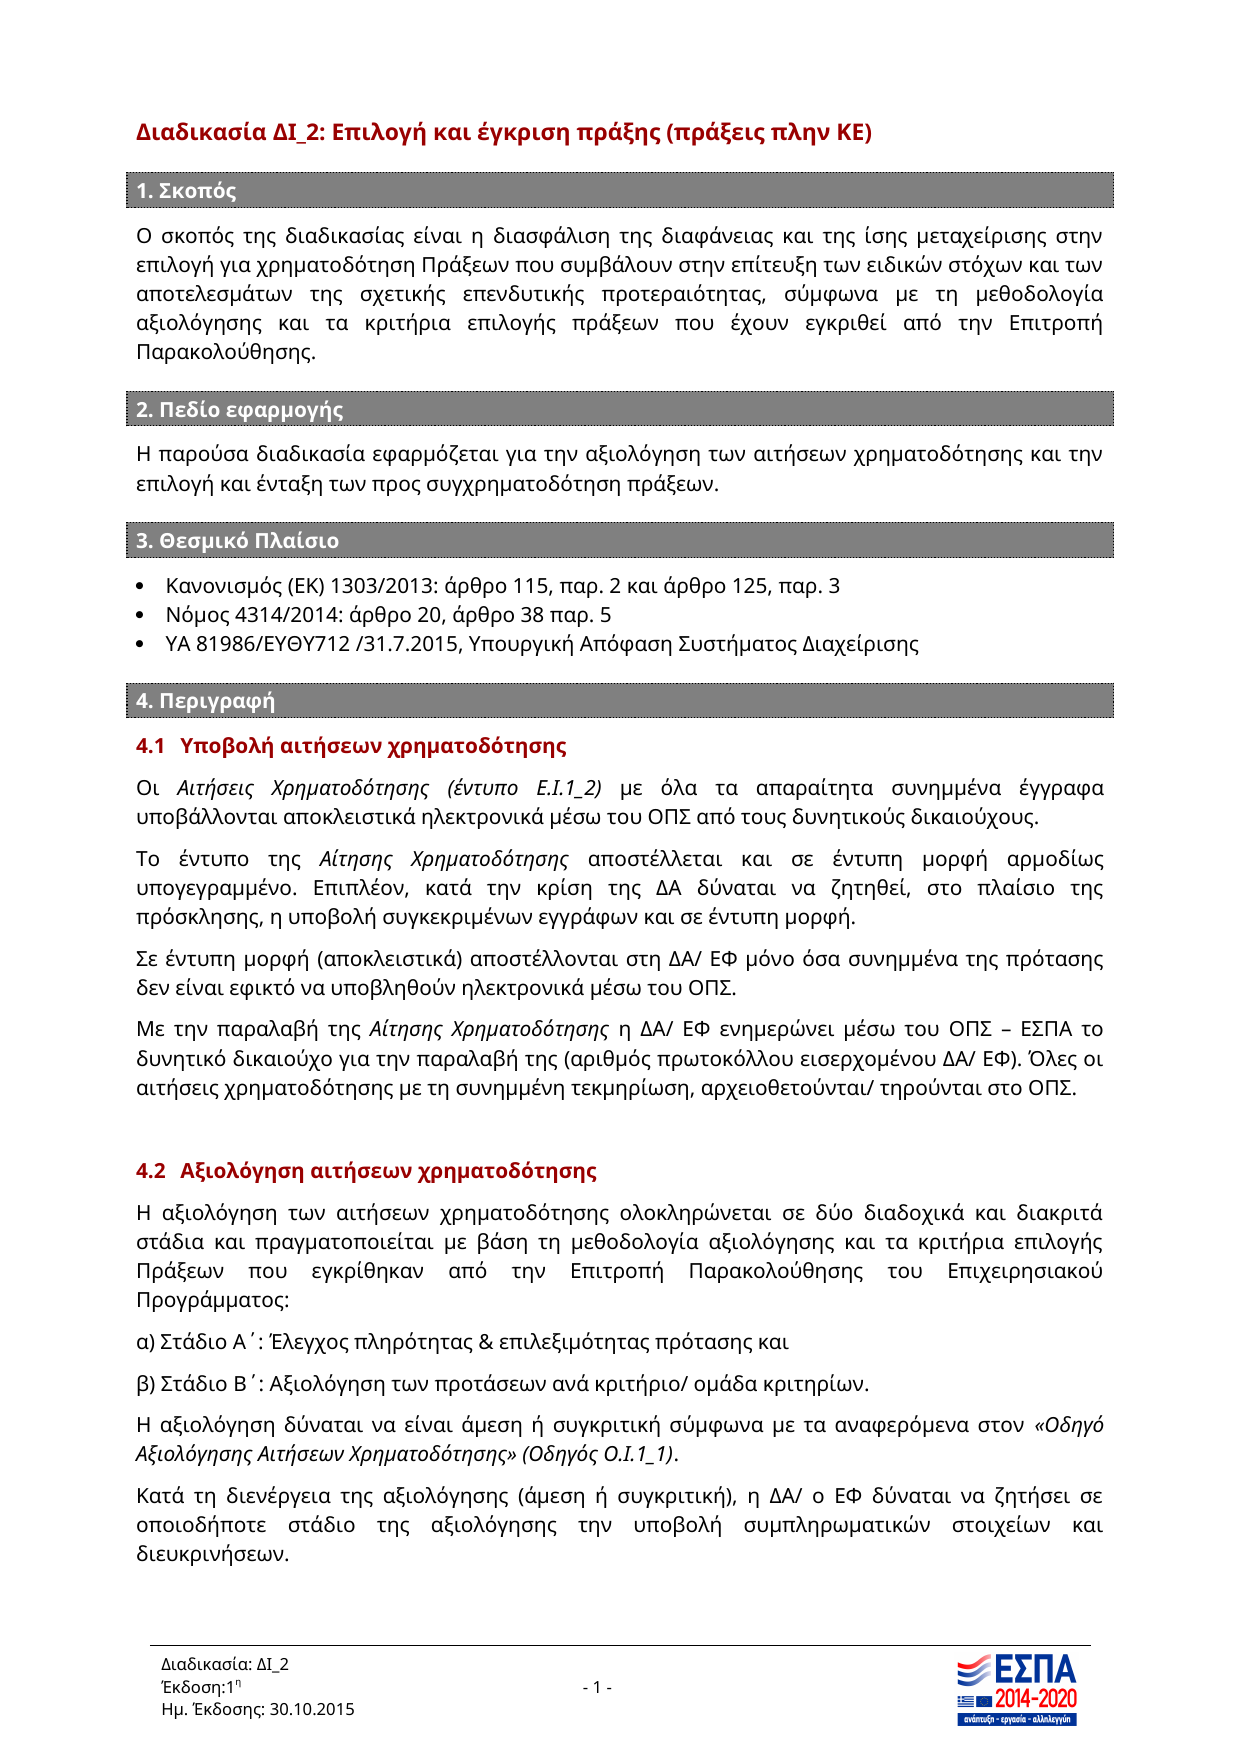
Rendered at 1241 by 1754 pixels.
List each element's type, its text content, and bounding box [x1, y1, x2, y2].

text Κατά τη διενέργεια της αξιολόγησης (άμεση ή συγκριτική), η ΔΑ/ ο ΕΦ δύναται να ζητήσει σε οποιοδήποτε στάδιο της αξιολόγησης την υποβολή συμπληρωματικών στοιχείων και διευκρινήσεων. [136, 1481, 1104, 1568]
list ΥΑ 81986/EΥΘΥ712 /31.7.2015, Υπουργική Απόφαση Συστήματος Διαχείρισης [136, 628, 1104, 658]
list Κανονισμός (ΕΚ) 1303/2013: άρθρο 115, παρ. 2 και άρθρο 125, παρ. 3 [136, 570, 1098, 599]
text 4. Περιγραφή [126, 683, 1114, 718]
text 2. Πεδίο εφαρμογής [126, 391, 1114, 426]
text 1. Σκοπός [126, 172, 1114, 208]
text Σε έντυπη μορφή (αποκλειστικά) αποστέλλονται στη ΔΑ/ ΕΦ μόνο όσα συνημμένα της πρότασης δεν είναι εφικτό να υποβληθούν ηλεκτρονικά μέσω του ΟΠΣ. [136, 943, 1104, 1001]
text 3. Θεσμικό Πλαίσιο [126, 522, 1114, 558]
text Ο σκοπός της διαδικασίας είναι η διασφάλιση της διαφάνειας και της ίσης μεταχείρισης στην επιλογή για χρηματοδότηση Πράξεων που συμβάλουν στην επίτευξη των ειδικών στόχων και των αποτελεσμάτων της σχετικής επενδυτικής προτεραιότητας, σύμφωνα με τη μεθοδολογία αξιολόγησης και τα κριτήρια επιλογής πράξεων που έχουν εγκριθεί από την Επιτροπή Παρακολούθησης. [136, 220, 1104, 366]
text β) Στάδιο Β΄: Αξιολόγηση των προτάσεων ανά κριτήριο/ ομάδα κριτηρίων. [136, 1368, 1104, 1397]
text α) Στάδιο Α΄: Έλεγχος πληρότητας & επιλεξιμότητας πρότασης και [136, 1326, 1104, 1356]
subtitle Διαδικασία ΔΙ_2: Επιλογή και έγκριση πράξης (πράξεις πλην ΚΕ) [136, 116, 1104, 147]
text Η αξιολόγηση των αιτήσεων χρηματοδότησης ολοκληρώνεται σε δύο διαδοχικά και διακριτά στάδια και πραγματοποιείται με βάση τη μεθοδολογία αξιολόγησης και τα κριτήρια επιλογής Πράξεων που εγκρίθηκαν από την Επιτροπή Παρακολούθησης του Επιχειρησιακού Προγράμματος: [136, 1197, 1104, 1314]
list Υποβολή αιτήσεων χρηματοδότησης [136, 731, 1104, 760]
picture [954, 1652, 1080, 1728]
list Αξιολόγηση αιτήσεων χρηματοδότησης [136, 1156, 1104, 1185]
text Με την παραλαβή της Αίτησης Χρηματοδότησης η ΔΑ/ ΕΦ ενημερώνει μέσω του ΟΠΣ – ΕΣΠΑ το δυνητικό δικαιούχο για την παραλαβή της (αριθμός πρωτοκόλλου εισερχομένου ΔΑ/ ΕΦ). Όλες οι αιτήσεις χρηματοδότησης με τη συνημμένη τεκμηρίωση, αρχειοθετούνται/ τηρούνται στο ΟΠΣ. [136, 1014, 1104, 1101]
text Το έντυπο της Αίτησης Χρηματοδότησης αποστέλλεται και σε έντυπη μορφή αρμοδίως υπογεγραμμένο. Επιπλέον, κατά την κρίση της ΔΑ δύναται να ζητηθεί, στο πλαίσιο της πρόσκλησης, η υποβολή συγκεκριμένων εγγράφων και σε έντυπη μορφή. [136, 843, 1104, 931]
list Νόμος 4314/2014: άρθρο 20, άρθρο 38 παρ. 5 [136, 599, 1104, 628]
text Η αξιολόγηση δύναται να είναι άμεση ή συγκριτική σύμφωνα με τα αναφερόμενα στον «Οδηγό Αξιολόγησης Αιτήσεων Χρηματοδότησης» (Οδηγός Ο.Ι.1_1). [136, 1410, 1104, 1468]
text Οι Αιτήσεις Χρηματοδότησης (έντυπο Ε.Ι.1_2) με όλα τα απαραίτητα συνημμένα έγγραφα υποβάλλονται αποκλειστικά ηλεκτρονικά μέσω του ΟΠΣ από τους δυνητικούς δικαιούχους. [136, 772, 1104, 831]
text Η παρούσα διαδικασία εφαρμόζεται για την αξιολόγηση των αιτήσεων χρηματοδότησης και την επιλογή και ένταξη των προς συγχρηματοδότηση πράξεων. [136, 439, 1104, 497]
